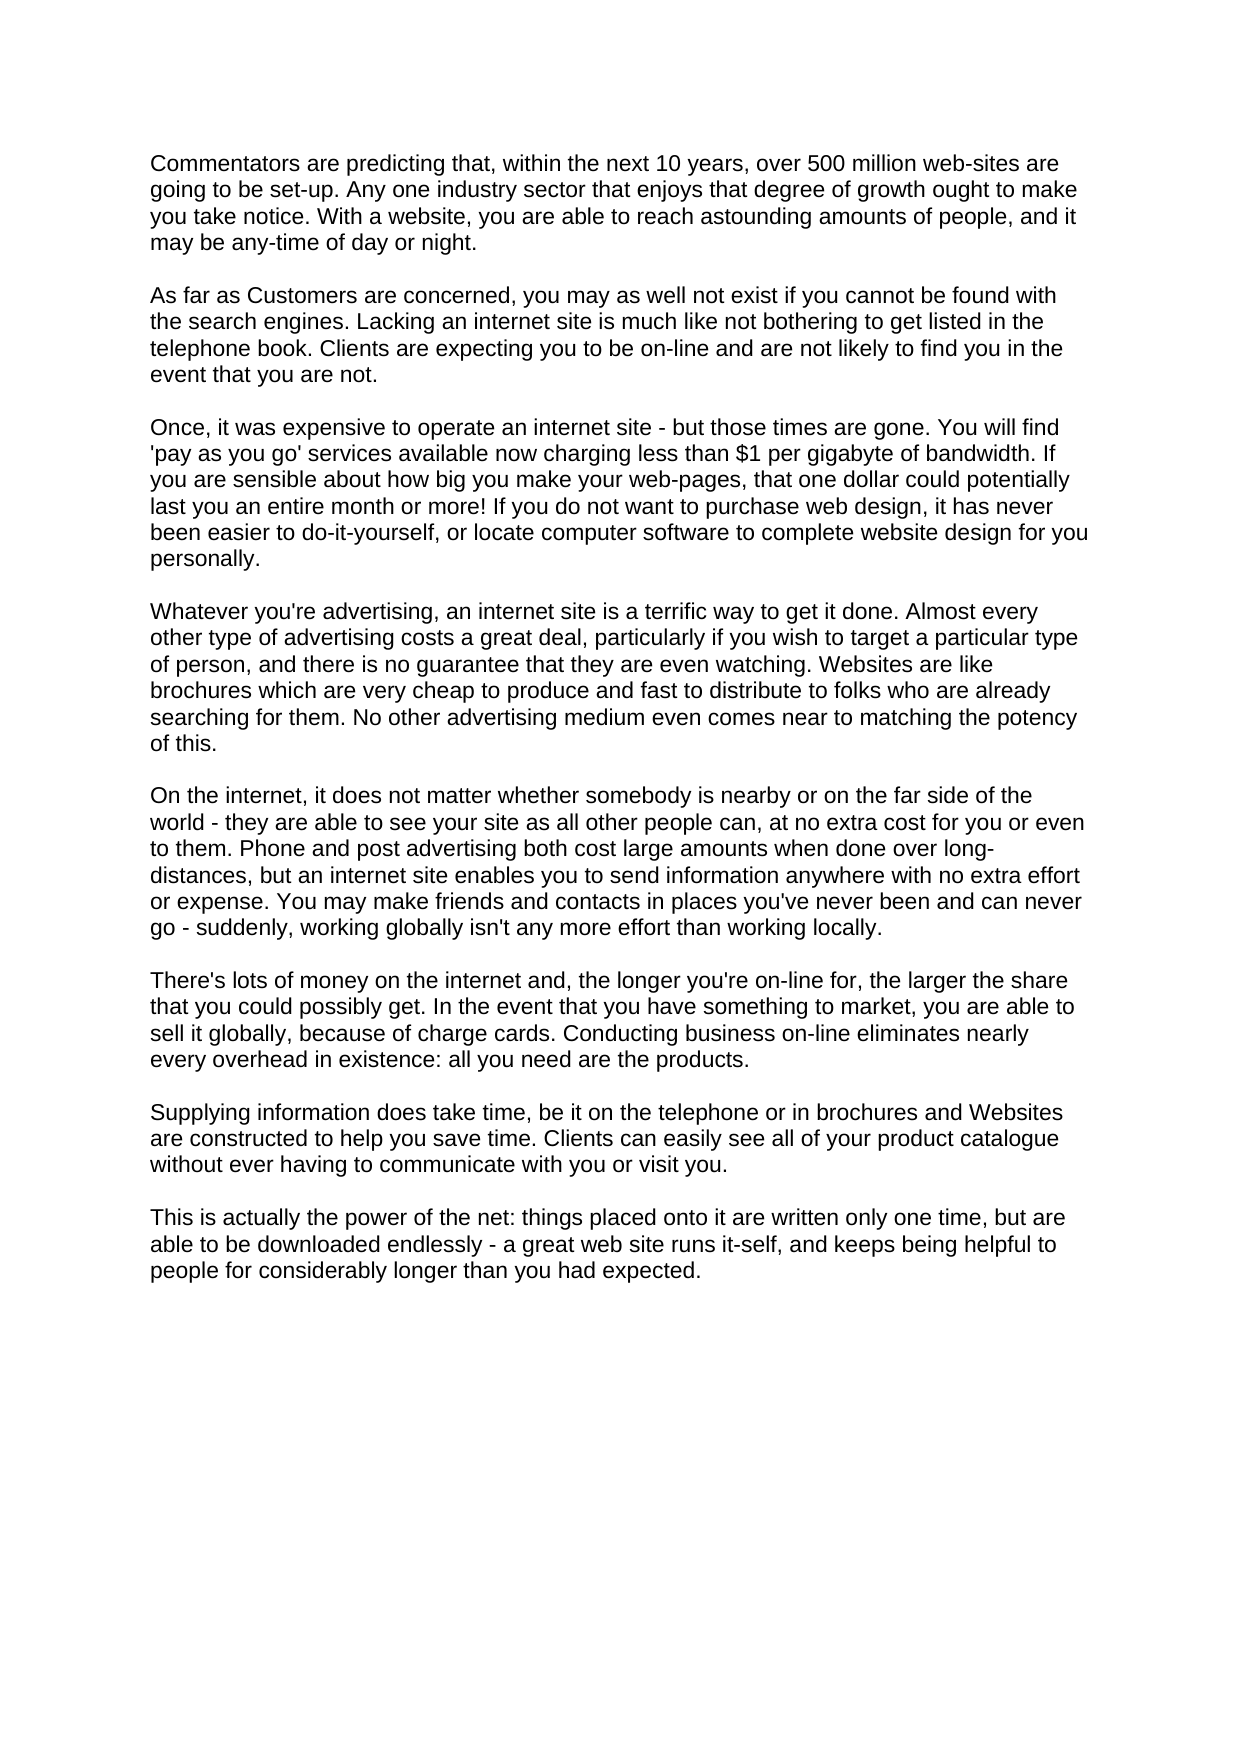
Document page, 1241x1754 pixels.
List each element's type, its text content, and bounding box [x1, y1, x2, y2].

text On the internet, it does not matter whether somebody is nearby or on the far side of the world - they are able to see your site as all other people can, at no extra cost for you or even to them. Phone and post advertising both cost large amounts when done over long-distances, but an internet site enables you to send information anywhere with no extra effort or expense. You may make friends and contacts in places you've never been and can never go - suddenly, working globally isn't any more effort than working locally. [150, 782, 1090, 941]
text Once, it was expensive to operate an internet site - but those times are gone. You will find 'pay as you go' services available now charging less than $1 per gigabyte of bandwidth. If you are sensible about how big you make your web-pages, that one dollar could potentially last you an entire month or more! If you do not want to purchase web design, it has never been easier to do-it-yourself, or locate computer software to complete website design for you personally. [150, 413, 1090, 572]
text There's lots of money on the internet and, the longer you're on-line for, the larger the share that you could possibly get. In the event that you have something to market, you are able to sell it globally, because of charge cards. Conducting business on-line eliminates nearly every overhead in existence: all you need are the products. [150, 967, 1090, 1072]
text Supplying information does take time, be it on the telephone or in brochures and Websites are constructed to help you save time. Clients can easily see all of your product catalogue without ever having to communicate with you or visit you. [150, 1099, 1090, 1178]
text This is actually the power of the net: things placed onto it are written only one time, but are able to be downloaded endlessly - a great web site runs it-self, and keeps being helpful to people for considerably longer than you had expected. [150, 1204, 1090, 1283]
text Whatever you're advertising, an internet site is a terrific way to get it done. Almost every other type of advertising costs a great deal, particularly if you wish to target a particular type of person, and there is no guarantee that they are even watching. Websites are like brochures which are very cheap to produce and fast to distribute to folks who are already searching for them. No other advertising medium even comes near to matching the potency of this. [150, 598, 1090, 756]
text As far as Customers are concerned, you may as well not exist if you cannot be found with the search engines. Lacking an internet site is much like not bothering to get listed in the telephone book. Clients are expecting you to be on-line and are not likely to find you in the event that you are not. [150, 282, 1090, 387]
text Commentators are predicting that, within the next 10 years, over 500 million web-sites are going to be set-up. Any one industry sector that enjoys that degree of growth ought to make you take notice. With a website, you are able to reach astounding amounts of people, and it may be any-time of day or night. [150, 150, 1090, 255]
